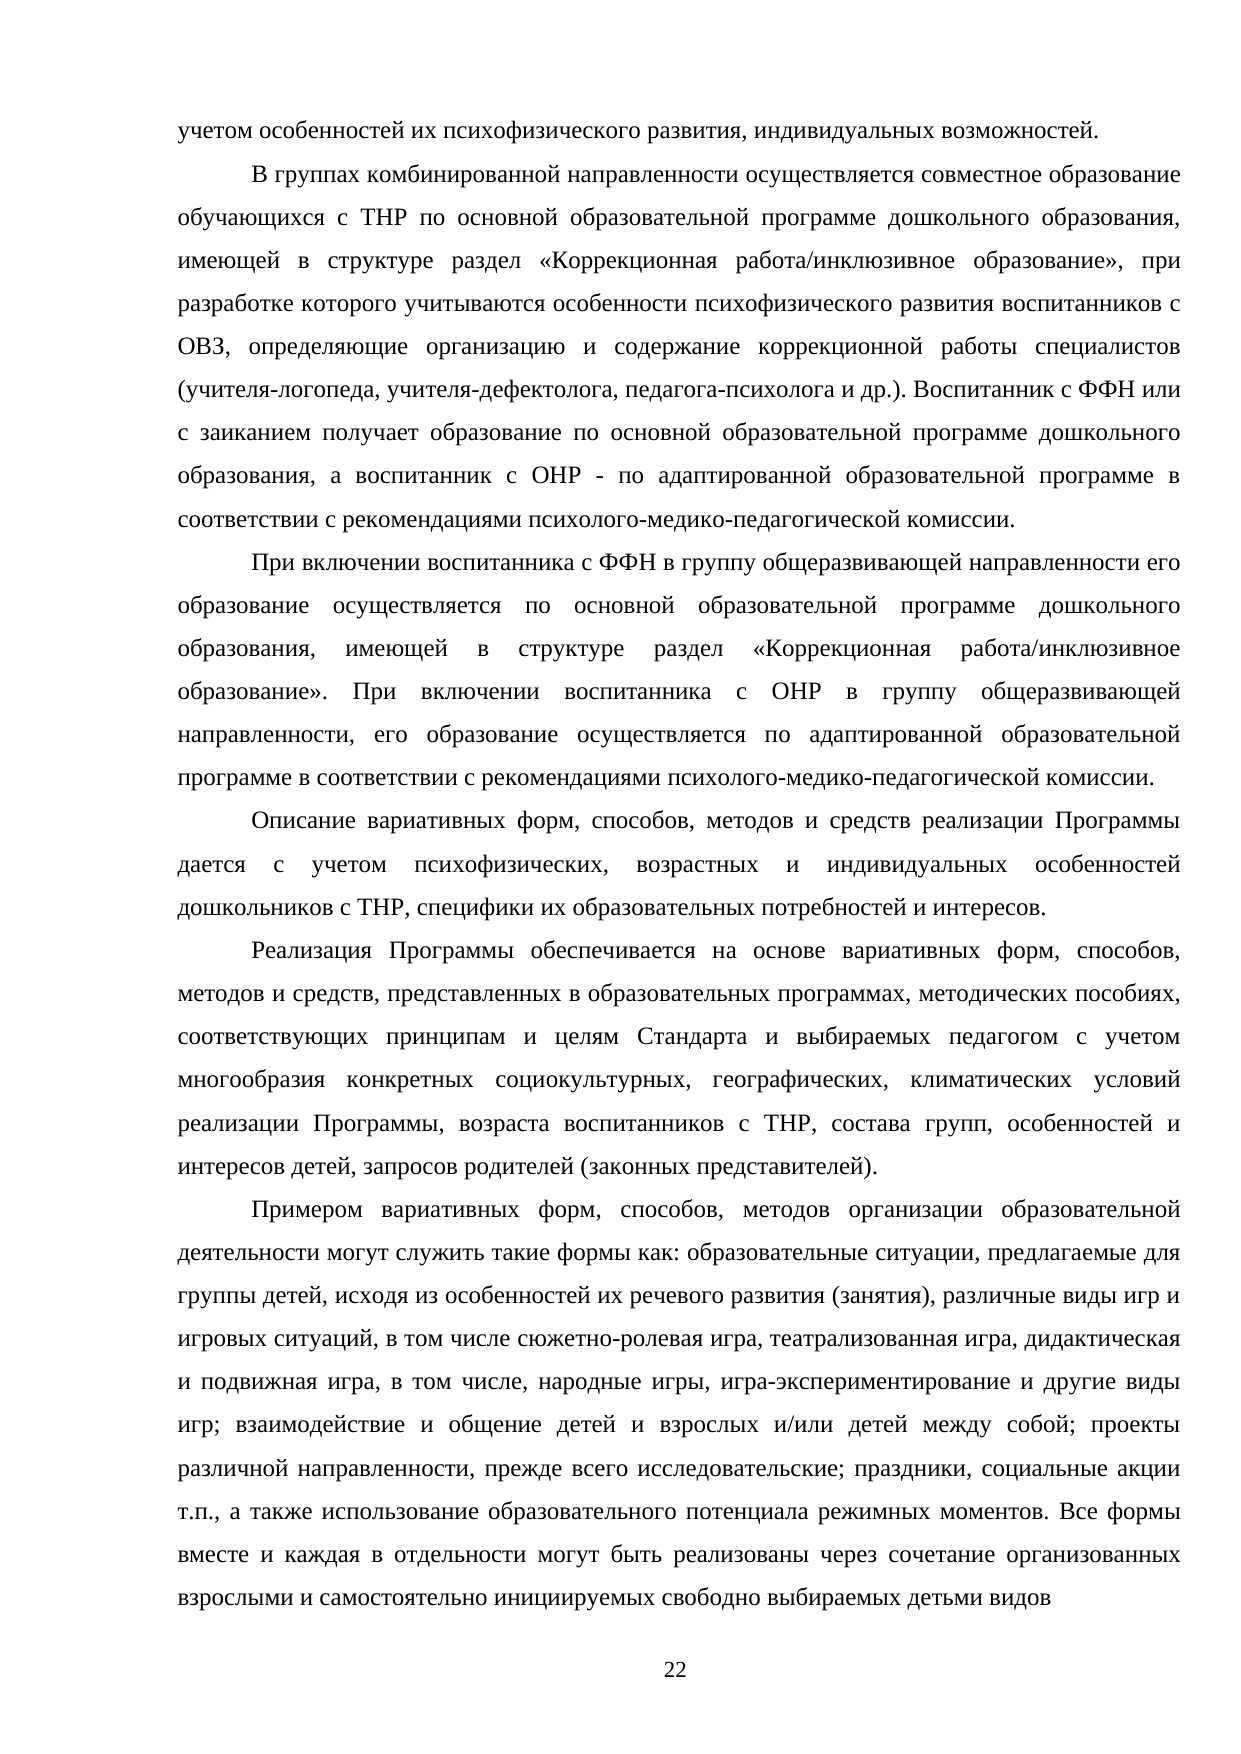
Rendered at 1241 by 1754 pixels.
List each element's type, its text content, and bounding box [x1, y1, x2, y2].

text Примером вариативных форм, способов, методов организации образовательной деятельности могут служить такие формы как: образовательные ситуации, предлагаемые для группы детей, исходя из особенностей их речевого развития (занятия), различные виды игр и игровых ситуаций, в том числе сюжетно-ролевая игра, театрализованная игра, дидактическая и подвижная игра, в том числе, народные игры, игра-экспериментирование и другие виды игр; взаимодействие и общение детей и взрослых и/или детей между собой; проекты различной направленности, прежде всего исследовательские; праздники, социальные акции т.п., а также использование образовательного потенциала режимных моментов. Все формы вместе и каждая в отдельности могут быть реализованы через сочетание организованных взрослыми и самостоятельно инициируемых свободно выбираемых детьми видов [177, 1194, 1182, 1611]
text При включении воспитанника с ФФН в группу общеразвивающей направленности его образование осуществляется по основной образовательной программе дошкольного образования, имеющей в структуре раздел «Коррекционная работа/инклюзивное образование». При включении воспитанника с ОНР в группу общеразвивающей направленности, его образование осуществляется по адаптированной образовательной программе в соответствии с рекомендациями психолого-медико-педагогической комиссии. [177, 547, 1181, 791]
text В группах комбинированной направленности осуществляется совместное образование обучающихся с ТНР по основной образовательной программе дошкольного образования, имеющей в структуре раздел «Коррекционная работа/инклюзивное образование», при разработке которого учитываются особенности психофизического развития воспитанников с ОВЗ, определяющие организацию и содержание коррекционной работы специалистов (учителя-логопеда, учителя-дефектолога, педагога-психолога и др.). Воспитанник с ФФН или с заиканием получает образование по основной образовательной программе дошкольного образования, а воспитанник с ОНР - по адаптированной образовательной программе в соответствии с рекомендациями психолого-медико-педагогической комиссии. [177, 159, 1182, 532]
text учетом особенностей их психофизического развития, индивидуальных возможностей. [177, 115, 1194, 144]
text Реализация Программы обеспечивается на основе вариативных форм, способов, методов и средств, представленных в образовательных программах, методических пособиях, соответствующих принципам и целям Стандарта и выбираемых педагогом с учетом многообразия конкретных социокультурных, географических, климатических условий реализации Программы, возраста воспитанников с ТНР, состава групп, особенностей и интересов детей, запросов родителей (законных представителей). [177, 935, 1181, 1179]
text Описание вариативных форм, способов, методов и средств реализации Программы дается с учетом психофизических, возрастных и индивидуальных особенностей дошкольников с ТНР, специфики их образовательных потребностей и интересов. [177, 806, 1181, 921]
